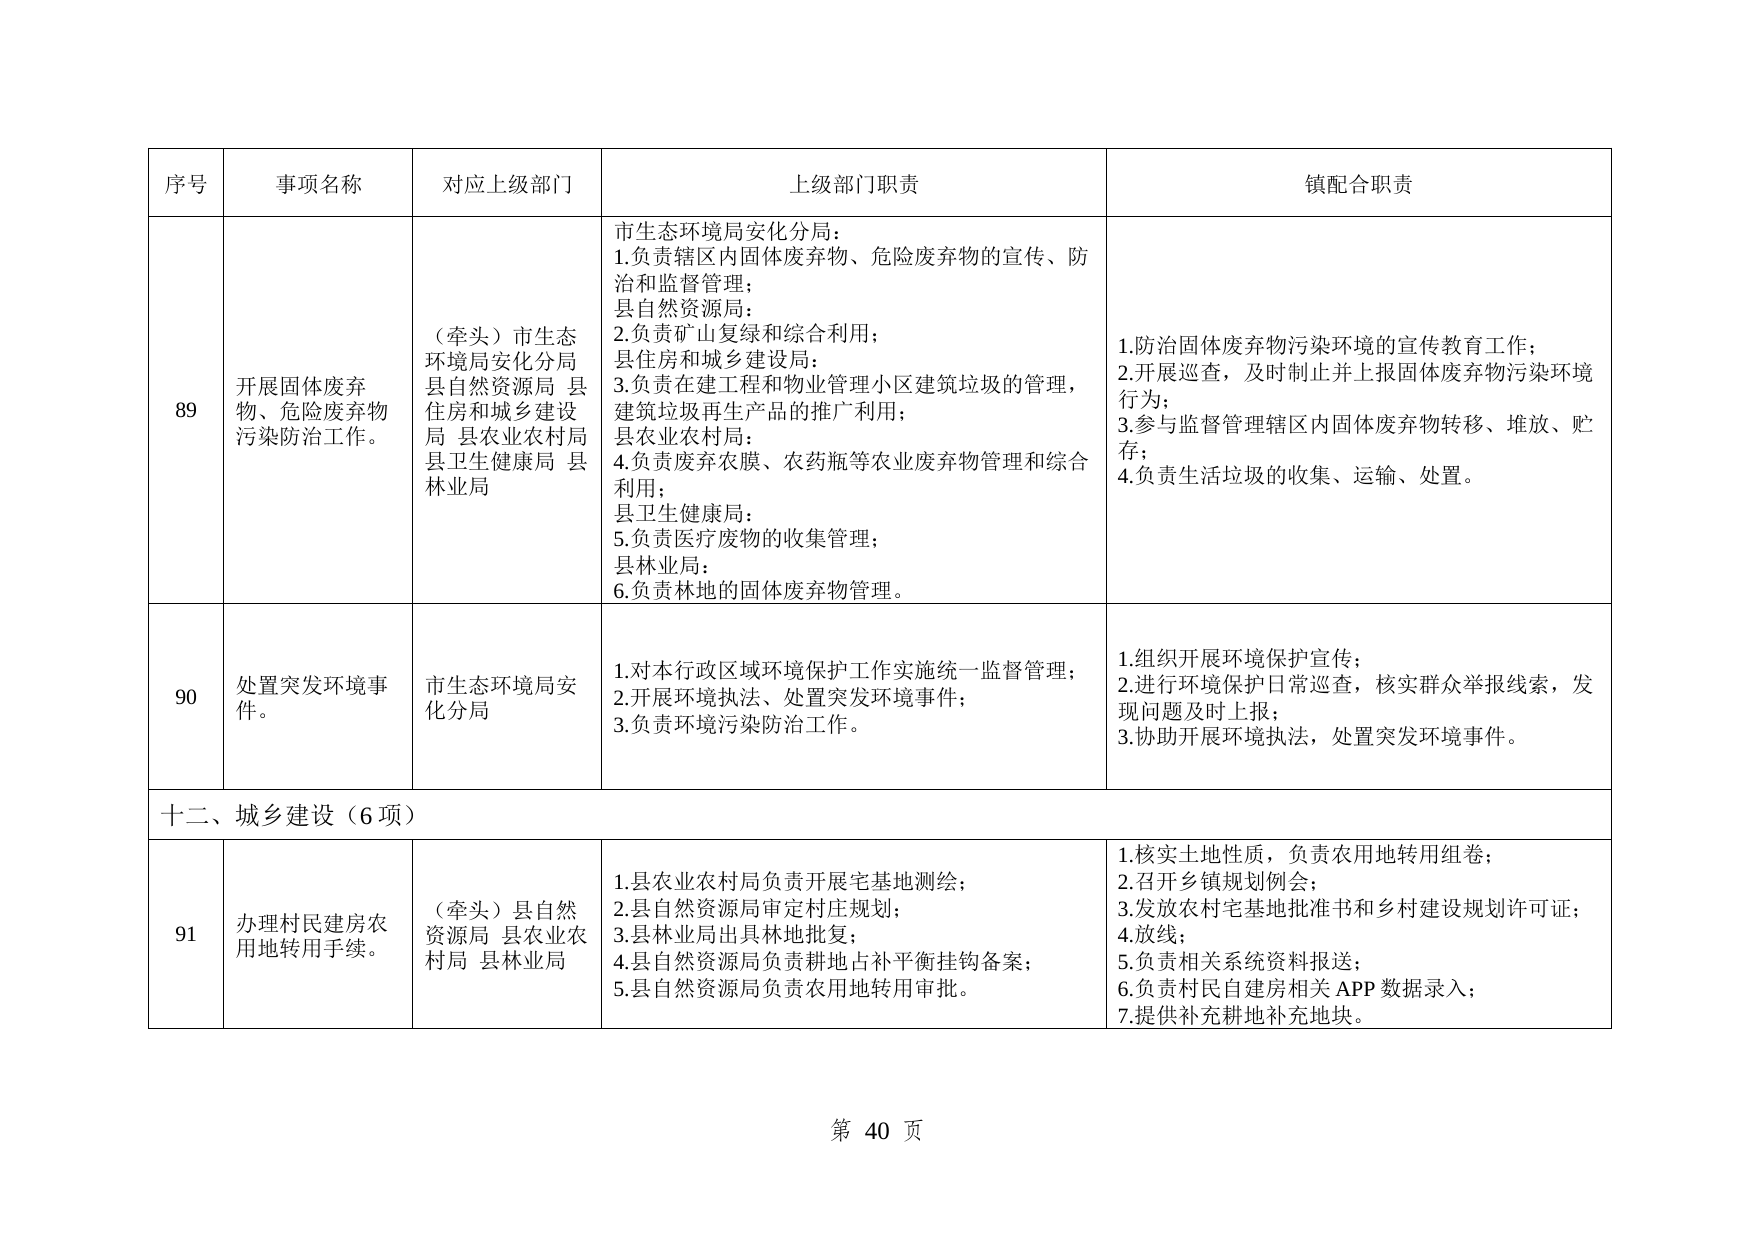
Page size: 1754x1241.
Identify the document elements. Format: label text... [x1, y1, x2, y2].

table_cell 1.县农业农村局负责开展宅基地测绘； 2.县自然资源局审定村庄规划； 3.县林业局出具林地批复； 4.县自然资源局负责耕地占补平衡挂钩备案； 5.县自然资源局负责农用地转用审批。 [602, 840, 1106, 1028]
table_cell （牵头）县自然资源局 县农业农村局 县林业局 [413, 840, 601, 1028]
table_cell 处置突发环境事件。 [224, 604, 412, 789]
table_cell 1.组织开展环境保护宣传； 2.进行环境保护日常巡查，核实群众举报线索，发现问题及时上报； 3.协助开展环境执法，处置突发环境事件。 [1107, 604, 1611, 789]
table_header 序号 [149, 149, 223, 216]
table_cell 91 [149, 840, 223, 1028]
table_cell 十二、城乡建设（6项） [149, 790, 1611, 839]
table_cell 90 [149, 604, 223, 789]
table_header 镇配合职责 [1107, 149, 1611, 216]
table_header 上级部门职责 [602, 149, 1106, 216]
table_cell 89 [149, 217, 223, 603]
table_header 对应上级部门 [413, 149, 601, 216]
table_cell 市生态环境局安化分局 [413, 604, 601, 789]
table_cell 1.核实土地性质，负责农用地转用组卷； 2.召开乡镇规划例会； 3.发放农村宅基地批准书和乡村建设规划许可证； 4.放线； 5.负责相关系统资料报送； 6.负责村民自建房相关APP数据录入； 7.提供补充耕地补充地块。 [1107, 840, 1611, 1028]
table_header 事项名称 [224, 149, 412, 216]
table_cell 1.防治固体废弃物污染环境的宣传教育工作； 2.开展巡查，及时制止并上报固体废弃物污染环境行为； 3.参与监督管理辖区内固体废弃物转移、堆放、贮存； 4.负责生活垃圾的收集、运输、处置。 [1107, 217, 1611, 603]
table_cell 1.对本行政区域环境保护工作实施统一监督管理； 2.开展环境执法、处置突发环境事件； 3.负责环境污染防治工作。 [602, 604, 1106, 789]
table_cell （牵头）市生态环境局安化分局 县自然资源局 县住房和城乡建设局 县农业农村局 县卫生健康局 县林业局 [413, 217, 601, 603]
table_cell 开展固体废弃物、危险废弃物污染防治工作。 [224, 217, 412, 603]
table_cell 市生态环境局安化分局： 1.负责辖区内固体废弃物、危险废弃物的宣传、防治和监督管理； 县自然资源局： 2.负责矿山复绿和综合利用； 县住房和城乡建设局： 3.负责在建工程和物业管理小区建筑垃圾的管理，建筑垃圾再生产品的推广利用； 县农业农村局： 4.负责废弃农膜、农药瓶等农业废弃物管理和综合利用； 县卫生健康局： 5.负责医疗废物的收集管理； 县林业局： 6.负责林地的固体废弃物管理。 [602, 217, 1106, 603]
table_cell 办理村民建房农用地转用手续。 [224, 840, 412, 1028]
